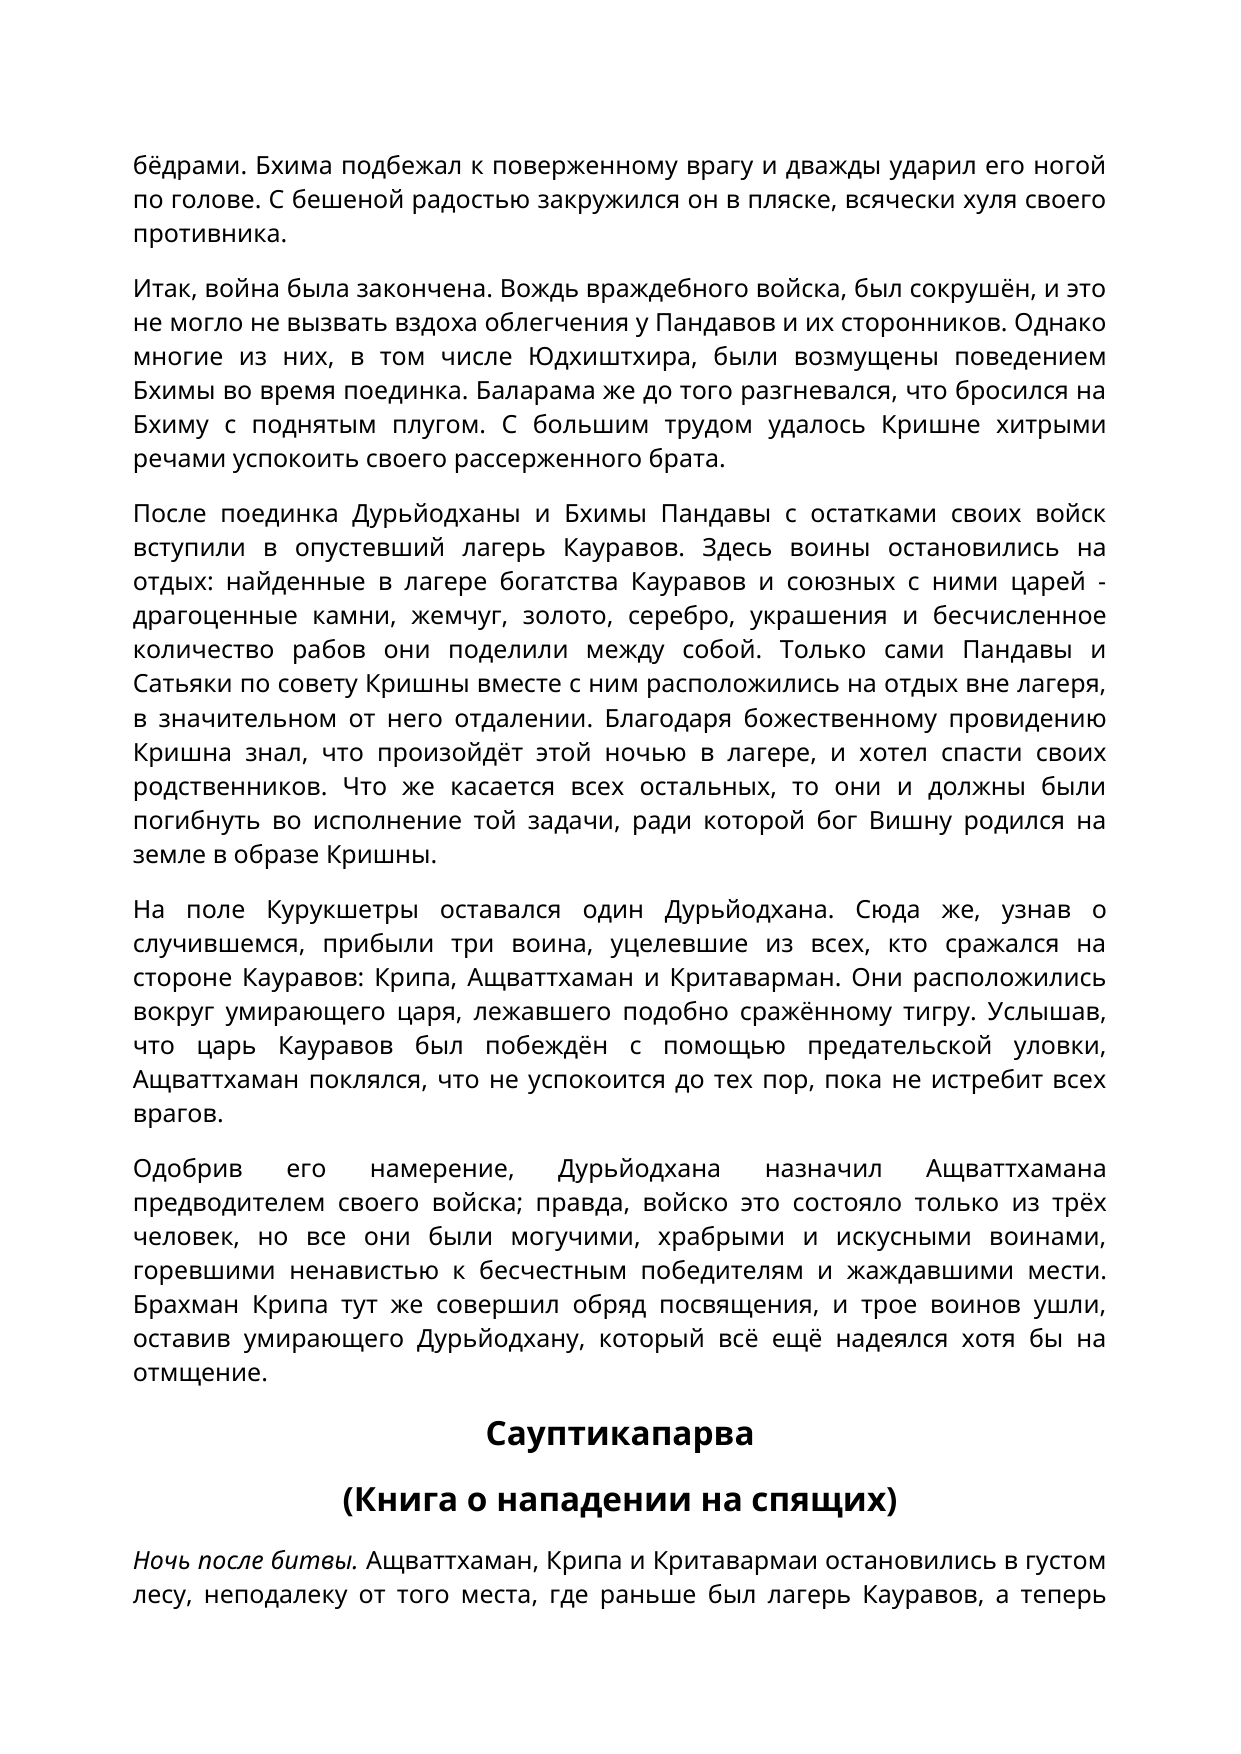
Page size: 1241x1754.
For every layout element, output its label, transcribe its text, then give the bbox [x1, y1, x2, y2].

text После поединка Дурьйодханы и Бхимы Пандавы с остатками своих войск вступили в опустевший лагерь Кауравов. Здесь воины остановились на отдых: найденные в лагере богатства Кауравов и союзных с ними царей - драгоценные камни, жемчуг, золото, серебро, украшения и бесчисленное количество рабов они поделили между собой. Только сами Пандавы и Сатьяки по совету Кришны вместе с ним расположились на отдых вне лагеря, в значительном от него отдалении. Благодаря божественному провидению Кришна знал, что произойдёт этой ночью в лагере, и хотел спасти своих родственников. Что же касается всех остальных, то они и должны были погибнуть во исполнение той задачи, ради которой бог Вишну родился на земле в образе Кришны. [133, 496, 1108, 871]
text Сауптикапарва [133, 1410, 1108, 1455]
text На поле Курукшетры оставался один Дурьйодхана. Сюда же, узнав о случившемся, прибыли три воина, уцелевшие из всех, кто сражался на стороне Кауравов: Крипа, Ащваттхаман и Критаварман. Они расположились вокруг умирающего царя, лежавшего подобно сражённому тигру. Услышав, что царь Кауравов был побеждён с помощью предательской уловки, Ащваттхаман поклялся, что не успокоится до тех пор, пока не истребит всех врагов. [133, 891, 1108, 1130]
text (Книга о нападении на спящих) [133, 1476, 1108, 1522]
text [133, 1542, 1108, 1611]
text Итак, война была закончена. Вождь враждебного войска, был сокрушён, и это не могло не вызвать вздоха облегчения у Пандавов и их сторонников. Однако многие из них, в том числе Юдхиштхира, были возмущены поведением Бхимы во время поединка. Баларама же до того разгневался, что бросился на Бхиму с поднятым плугом. С большим трудом удалось Кришне хитрыми речами успокоить своего рассерженного брата. [133, 271, 1108, 475]
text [133, 148, 1108, 250]
text Одобрив его намерение, Дурьйодхана назначил Ащваттхамана предводителем своего войска; правда, войско это состояло только из трёх человек, но все они были могучими, храбрыми и искусными воинами, горевшими ненавистью к бесчестным победителям и жаждавшими мести. Брахман Крипа тут же совершил обряд посвящения, и трое воинов ушли, оставив умирающего Дурьйодхану, который всё ещё надеялся хотя бы на отмщение. [133, 1151, 1108, 1389]
